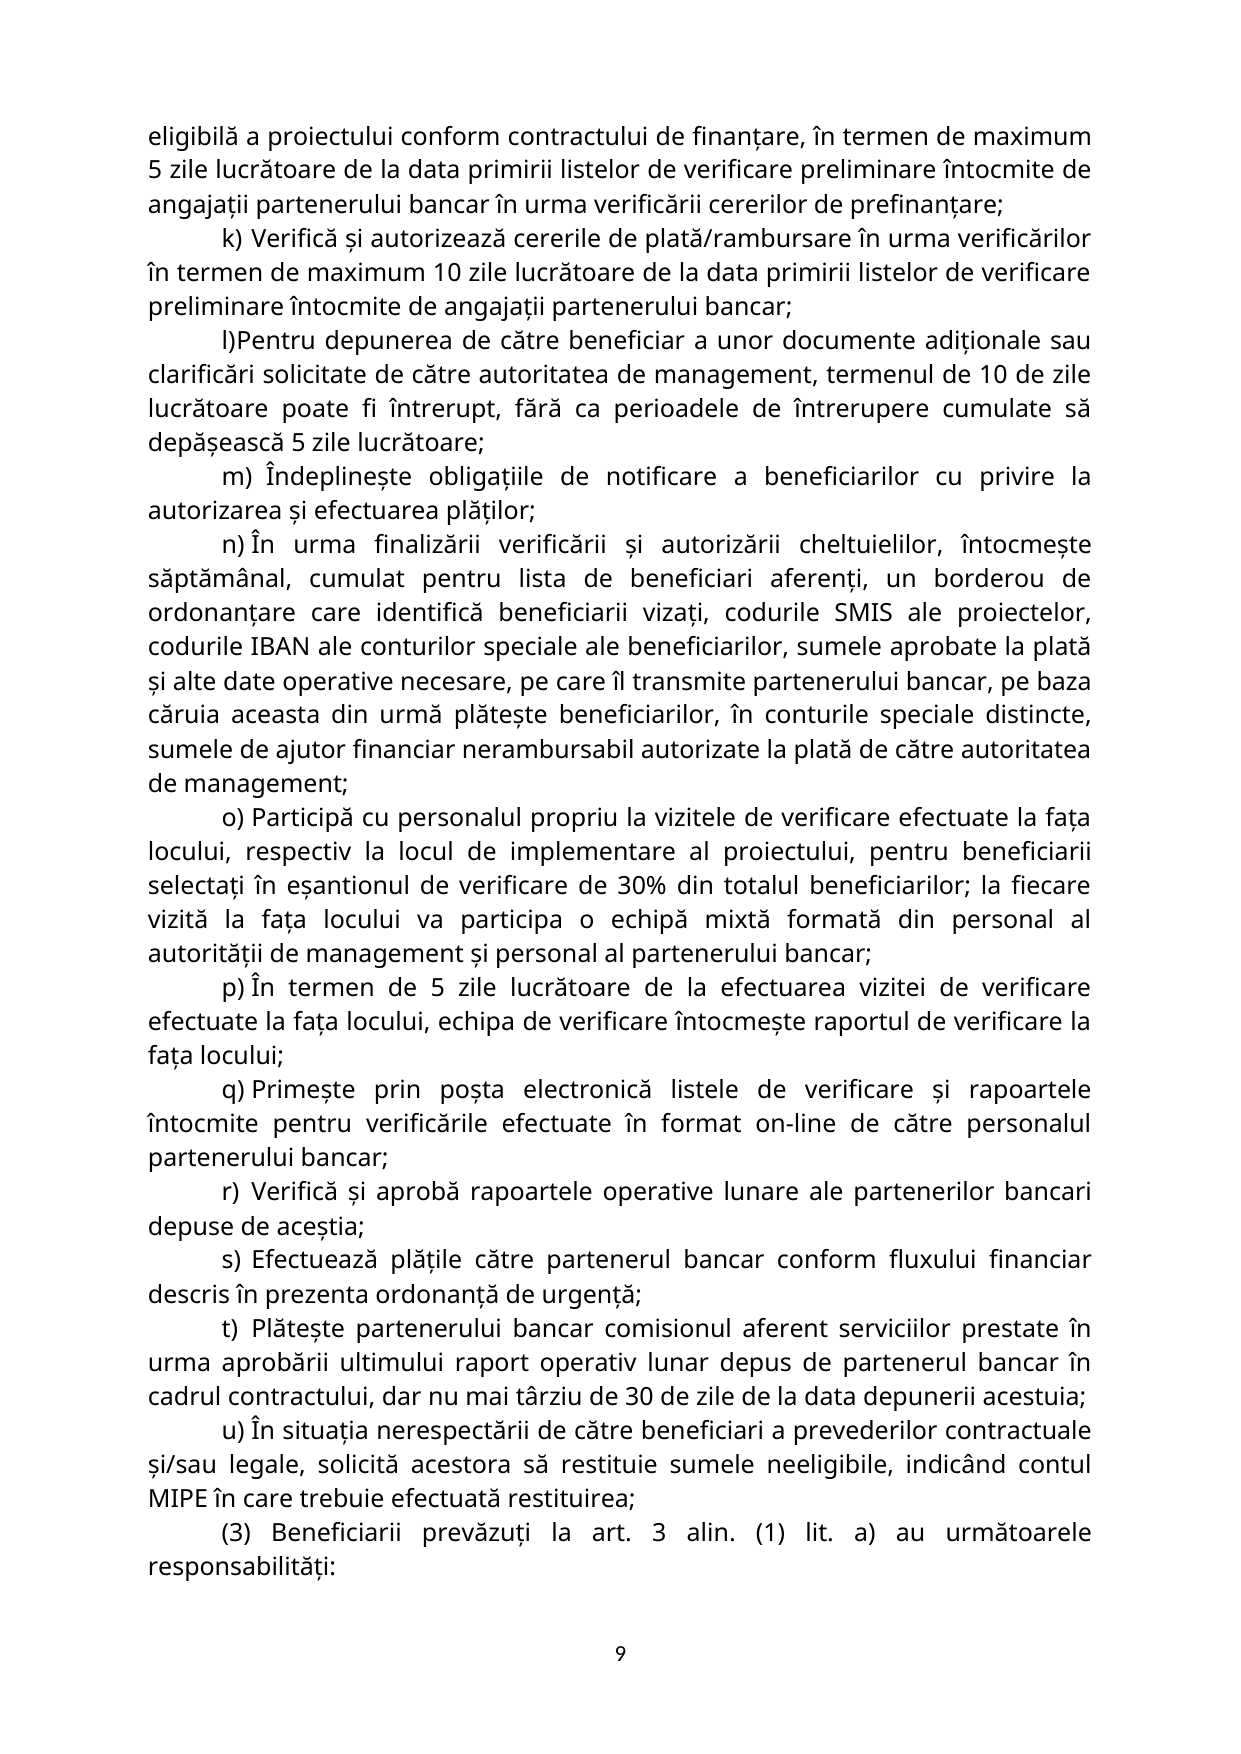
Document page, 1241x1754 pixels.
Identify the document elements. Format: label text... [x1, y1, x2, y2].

list În situația nerespectării de către beneficiari a prevederilor contractuale și/sau legale, solicită acestora să restituie sumele neeligibile, indicând contul MIPE în care trebuie efectuată restituirea; [148, 1412, 1093, 1515]
list Verifică și aprobă rapoartele operative lunare ale partenerilor bancari depuse de aceștia; [148, 1174, 1093, 1242]
list Îndeplinește obligațiile de notificare a beneficiarilor cu privire la autorizarea și efectuarea plăților; [148, 459, 1093, 527]
list Participă cu personalul propriu la vizitele de verificare efectuate la fața locului, respectiv la locul de implementare al proiectului, pentru beneficiarii selectați în eșantionul de verificare de 30% din totalul beneficiarilor; la fiecare vizită la fața locului va participa o echipă mixtă formată din personal al autorității de management și personal al partenerului bancar; [148, 799, 1093, 970]
text (3) Beneficiarii prevăzuți la art. 3 alin. (1) lit. a) au următoarele responsabilități: [148, 1515, 1093, 1583]
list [148, 118, 1093, 220]
list Primește prin poșta electronică listele de verificare și rapoartele întocmite pentru verificările efectuate în format on-line de către personalul partenerului bancar; [148, 1072, 1093, 1174]
list Verifică și autorizează cererile de plată/rambursare în urma verificărilor în termen de maximum 10 zile lucrătoare de la data primirii listelor de verificare preliminare întocmite de angajații partenerului bancar; [148, 220, 1093, 322]
list Pentru depunerea de către beneficiar a unor documente adiționale sau clarificări solicitate de către autoritatea de management, termenul de 10 de zile lucrătoare poate fi întrerupt, fără ca perioadele de întrerupere cumulate să depășească 5 zile lucrătoare; [148, 322, 1093, 459]
list Plătește partenerului bancar comisionul aferent serviciilor prestate în urma aprobării ultimului raport operativ lunar depus de partenerul bancar în cadrul contractului, dar nu mai târziu de 30 de zile de la data depunerii acestuia; [148, 1310, 1093, 1412]
list Efectuează plățile către partenerul bancar conform fluxului financiar descris în prezenta ordonanță de urgență; [148, 1242, 1093, 1310]
list În termen de 5 zile lucrătoare de la efectuarea vizitei de verificare efectuate la fața locului, echipa de verificare întocmește raportul de verificare la fața locului; [148, 970, 1093, 1072]
list În urma finalizării verificării și autorizării cheltuielilor, întocmește săptămânal, cumulat pentru lista de beneficiari aferenți, un borderou de ordonanțare care identifică beneficiarii vizați, codurile SMIS ale proiectelor, codurile IBAN ale conturilor speciale ale beneficiarilor, sumele aprobate la plată și alte date operative necesare, pe care îl transmite partenerului bancar, pe baza căruia aceasta din urmă plătește beneficiarilor, în conturile speciale distincte, sumele de ajutor financiar nerambursabil autorizate la plată de către autoritatea de management; [148, 527, 1093, 799]
